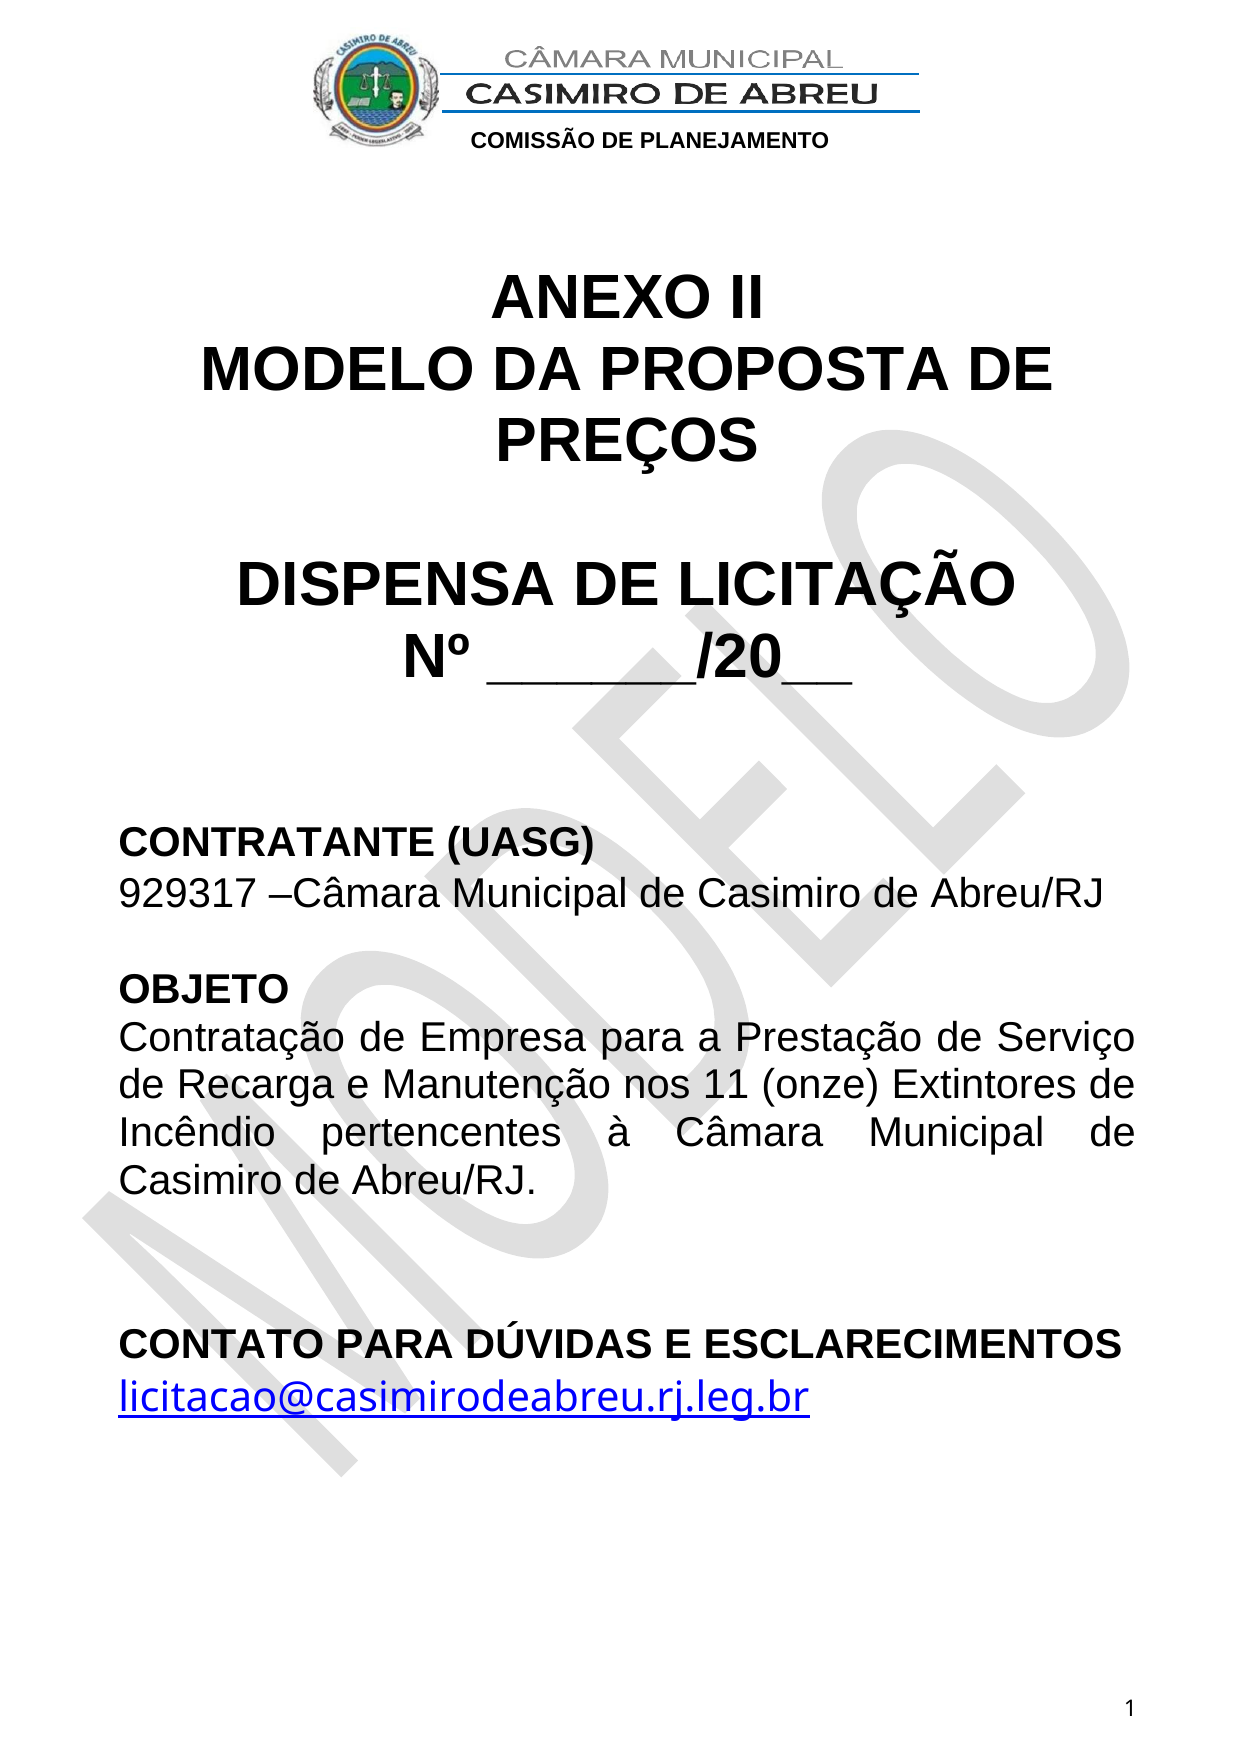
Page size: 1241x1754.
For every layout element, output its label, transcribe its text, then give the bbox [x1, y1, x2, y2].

text ANEXO II [118, 259, 1137, 331]
text licitacao@casimirodeabreu.rj.leg.br [118, 1367, 1137, 1424]
picture [739, 83, 877, 104]
picture [714, 50, 734, 68]
picture [466, 83, 660, 104]
text Contato para dúvidas e esclarecimentos [118, 1319, 1137, 1367]
text Nº ______/20__ [118, 619, 1137, 691]
text OBJETO [118, 964, 1137, 1012]
text CONTRATANTE (UASG) [118, 817, 1137, 865]
picture [783, 50, 843, 68]
picture [661, 50, 685, 68]
picture [689, 50, 710, 68]
text 929317 –Câmara Municipal de Casimiro de Abreu/RJ [118, 868, 1137, 916]
picture [313, 27, 440, 148]
text DISPENSA DE LICITAÇÃO [118, 547, 1137, 619]
text Contratação de Empresa para a Prestação de Serviço de Recarga e Manutenção nos 11 (onze) Extintores de Incêndio pertencentes à Câmara Municipal de Casimiro de Abreu/RJ. [118, 1012, 1137, 1204]
picture [675, 83, 703, 104]
picture [705, 83, 727, 104]
picture [748, 50, 770, 68]
text MODELO DA PROPOSTA DE PREÇOS [118, 331, 1137, 475]
